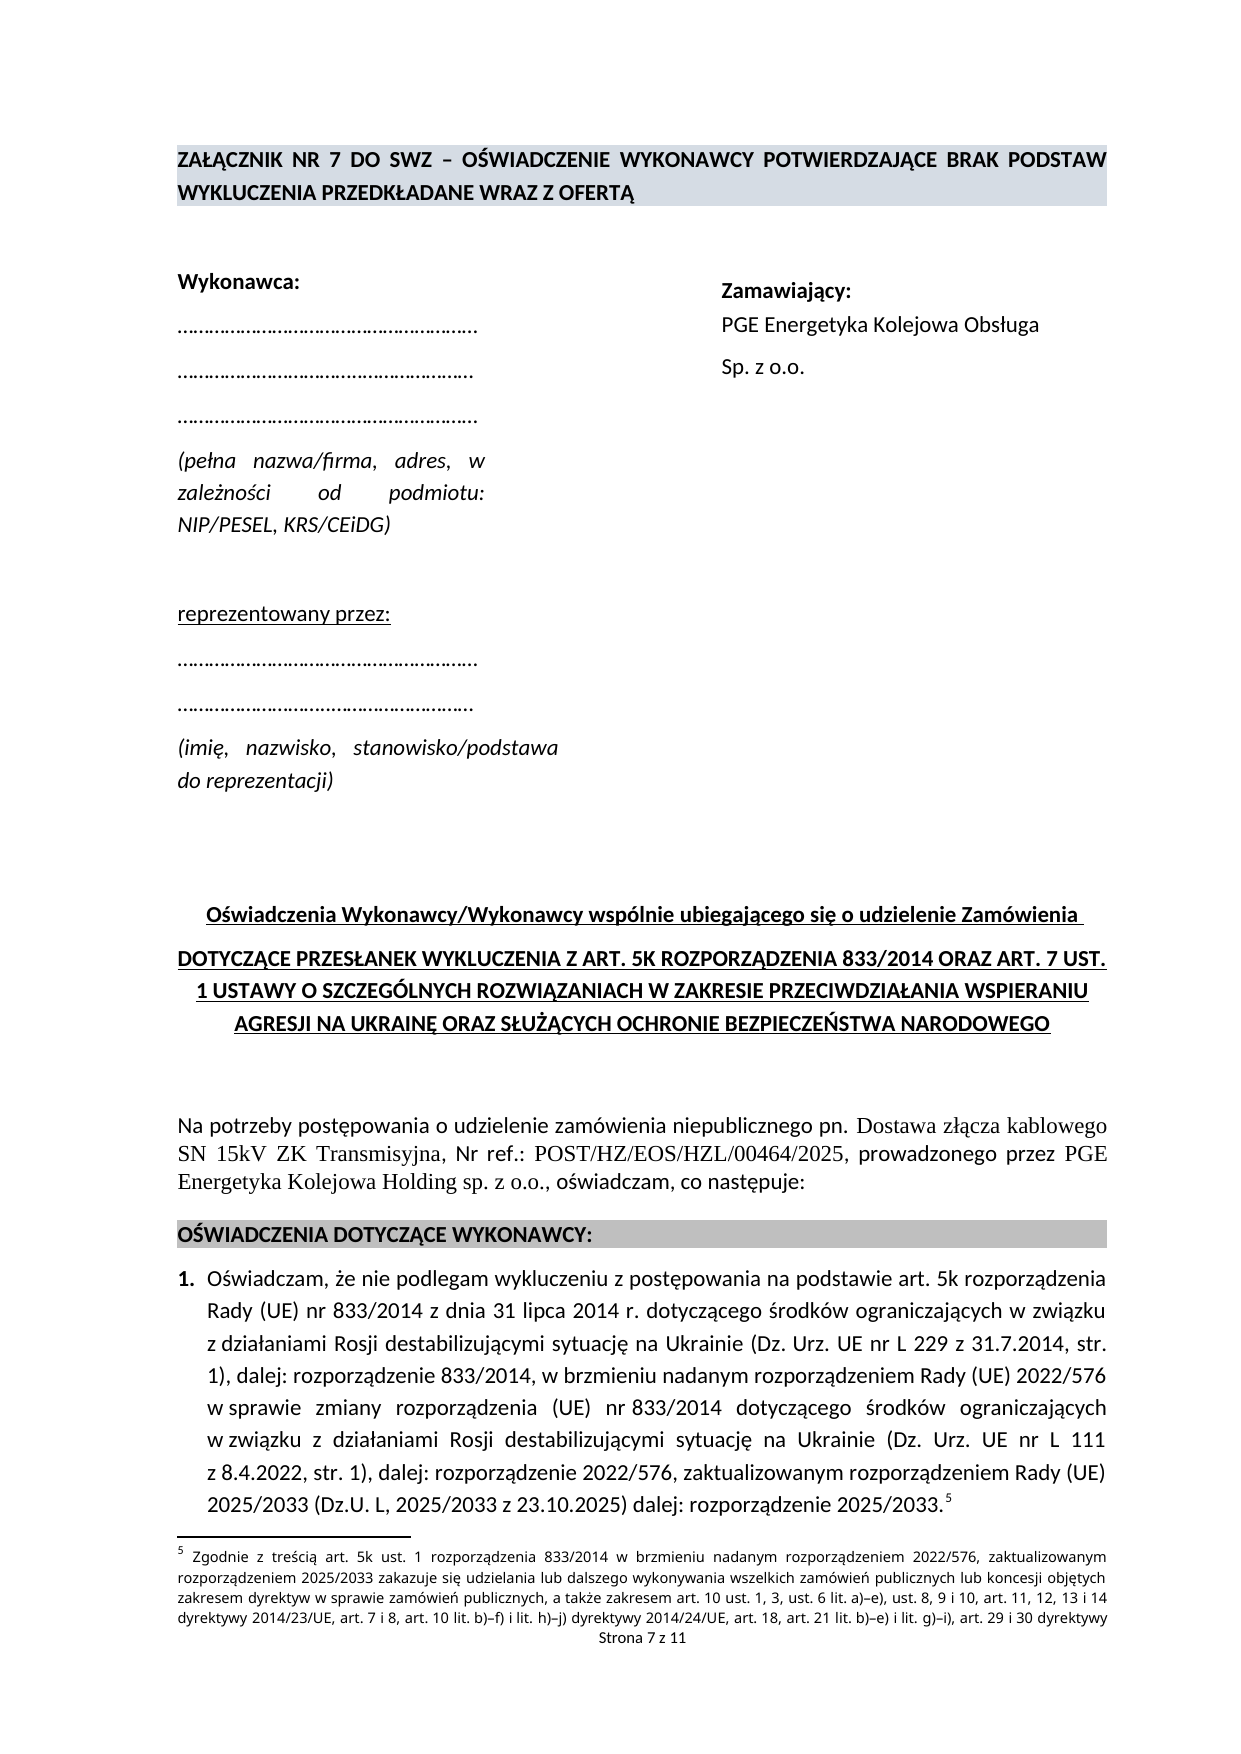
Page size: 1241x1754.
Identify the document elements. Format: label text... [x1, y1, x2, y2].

text OŚWIADCZENIA DOTYCZĄCE WYKONAWCY: [177, 1220, 1107, 1248]
text reprezentowany przez: [177, 599, 1107, 627]
text (pełna nazwa/firma, adres, w zależności od podmiotu: NIP/PESEL, KRS/CEiDG) [177, 446, 487, 538]
text ………………………………………………… [177, 401, 487, 429]
text DOTYCZĄCE PRZESŁANEK WYKLUCZENIA Z ART. 5K ROZPORZĄDZENIA 833/2014 ORAZ ART. 7 UST. 1 USTAWY o szczególnych rozwiązaniach w zakresie przeciwdziałania wspieraniu agresji na Ukrainę oraz służących ochronie bezpieczeństwa narodowego [177, 970, 1107, 1037]
text ……………………………..………………… [177, 356, 487, 384]
text DOTYCZĄCE PRZESŁANEK WYKLUCZENIA Z ART. 5K ROZPORZĄDZENIA 833/2014 ORAZ ART. 7 UST. 1 USTAWY o szczególnych rozwiązaniach w zakresie przeciwdziałania wspieraniu agresji na Ukrainę oraz służących ochronie bezpieczeństwa narodowego [177, 944, 1107, 969]
text Wykonawca: [177, 267, 1107, 295]
text (imię, nazwisko, stanowisko/podstawa do reprezentacji) [177, 733, 561, 794]
text ZAŁĄCZNIK NR 7 DO SWZ – OŚWIADCZENIE WYKONAWCY POTWIERDZAJĄCE BRAK PODSTAW WYKLUCZENIA PRZEDKŁADANE WRAZ Z OFERTĄ [177, 145, 1107, 206]
text ………………………………………………… [177, 312, 487, 340]
text Na potrzeby postępowania o udzielenie zamówienia niepublicznego pn. , Nr ref.: , prowadzonego przez , oświadczam, co następuje: [177, 1111, 1107, 1195]
text Oświadczenia Wykonawcy/Wykonawcy wspólnie ubiegającego się o udzielenie Zamówienia [177, 900, 1107, 928]
text ………………………..……………………… [177, 689, 487, 717]
list Oświadczam, że nie podlegam wykluczeniu z postępowania na podstawie art. 5k rozporządzenia Rady (UE) nr 833/2014 z dnia 31 lipca 2014 r. dotyczącego środków ograniczających w związku z działaniami Rosji destabilizującymi sytuację na Ukrainie (Dz. Urz. UE nr L 229 z 31.7.2014, str. 1), dalej: rozporządzenie 833/2014, w brzmieniu nadanym rozporządzeniem Rady (UE) 2022/576 w sprawie zmiany rozporządzenia (UE) nr 833/2014 dotyczącego środków ograniczających w związku z działaniami Rosji destabilizującymi sytuację na Ukrainie (Dz. Urz. UE nr L 111 z 8.4.2022, str. 1), dalej: rozporządzenie 2022/576, zaktualizowanym rozporządzeniem Rady (UE) 2025/2033 (Dz.U. L, 2025/2033 z 23.10.2025) dalej: rozporządzenie 2025/2033. [177, 1264, 1107, 1518]
text ………………………………………………… [177, 644, 487, 672]
